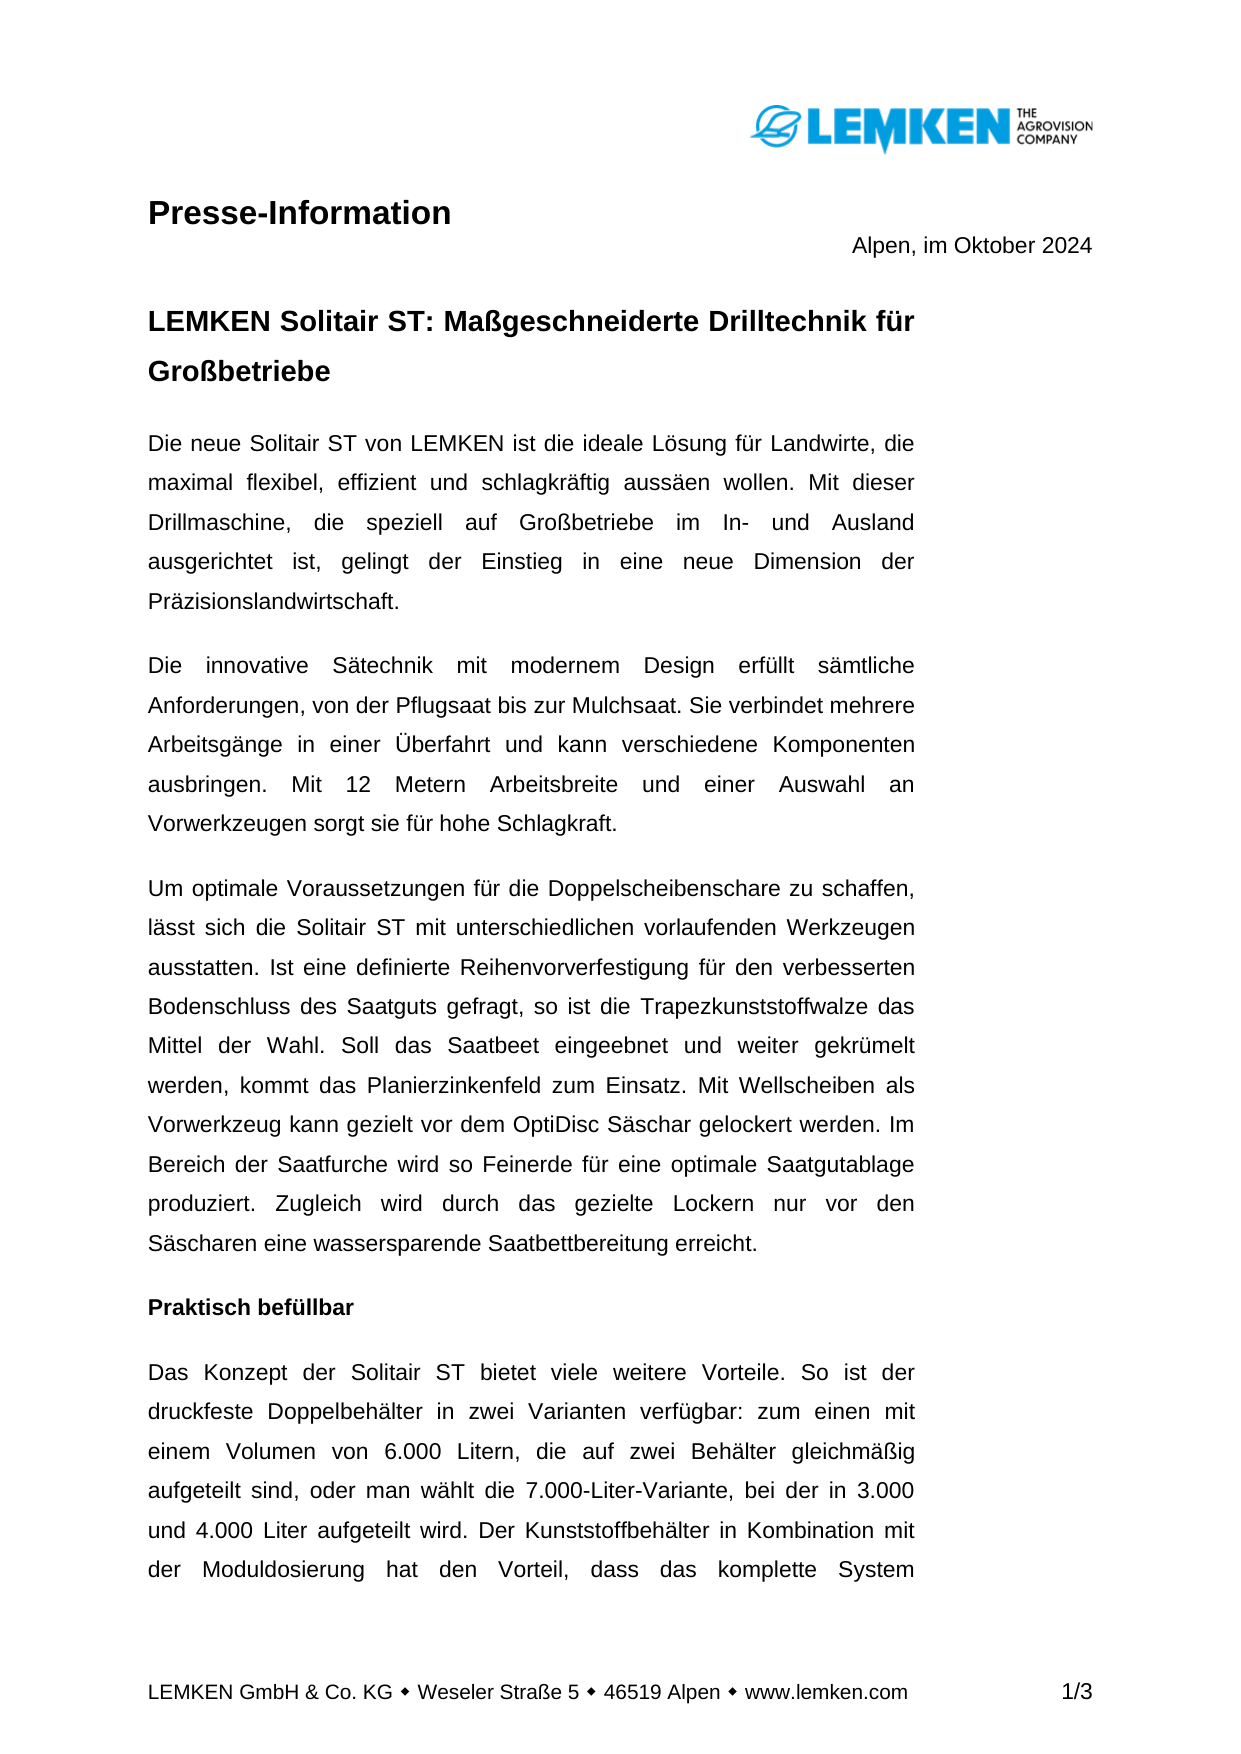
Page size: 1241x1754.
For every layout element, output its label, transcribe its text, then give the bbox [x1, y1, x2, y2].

picture [760, 109, 784, 131]
picture [782, 126, 794, 136]
title Praktisch befüllbar [148, 1294, 916, 1321]
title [148, 1359, 916, 1582]
title Um optimale Voraussetzungen für die Doppelscheibenschare zu schaffen, lässt sich die Solitair ST mit unterschiedlichen vorlaufenden Werkzeugen ausstatten. Ist eine definierte Reihenvorverfestigung für den verbesserten Bodenschluss des Saatguts gefragt, so ist die Trapezkunststoffwalze das Mittel der Wahl. Soll das Saatbeet eingeebnet und weiter gekrümelt werden, kommt das Planierzinkenfeld zum Einsatz. Mit Wellscheiben als Vorwerkzeug kann gezielt vor dem OptiDisc Säschar gelockert werden. Im Bereich der Saatfurche wird so Feinerde für eine optimale Saatgutablage produziert. Zugleich wird durch das gezielte Lockern nur vor den Säscharen eine wassersparende Saatbettbereitung erreicht. [148, 874, 916, 1256]
title LEMKEN Solitair ST: Maßgeschneiderte Drilltechnik für Großbetriebe [148, 304, 916, 388]
picture [749, 105, 1093, 155]
title Die innovative Sätechnik mit modernem Design erfüllt sämtliche Anforderungen, von der Pflugsaat bis zur Mulchsaat. Sie verbindet mehrere Arbeitsgänge in einer Überfahrt und kann verschiedene Komponenten ausbringen. Mit 12 Metern Arbeitsbreite und einer Auswahl an Vorwerkzeugen sorgt sie für hohe Schlagkraft. [148, 652, 916, 836]
picture [770, 115, 797, 129]
title Die neue Solitair ST von LEMKEN ist die ideale Lösung für Landwirte, die maximal flexibel, effizient und schlagkräftig aussäen wollen. Mit dieser Drillmaschine, die speziell auf Großbetriebe im In- und Ausland ausgerichtet ist, gelingt der Einstieg in eine neue Dimension der Präzisionslandwirtschaft. [148, 430, 916, 614]
